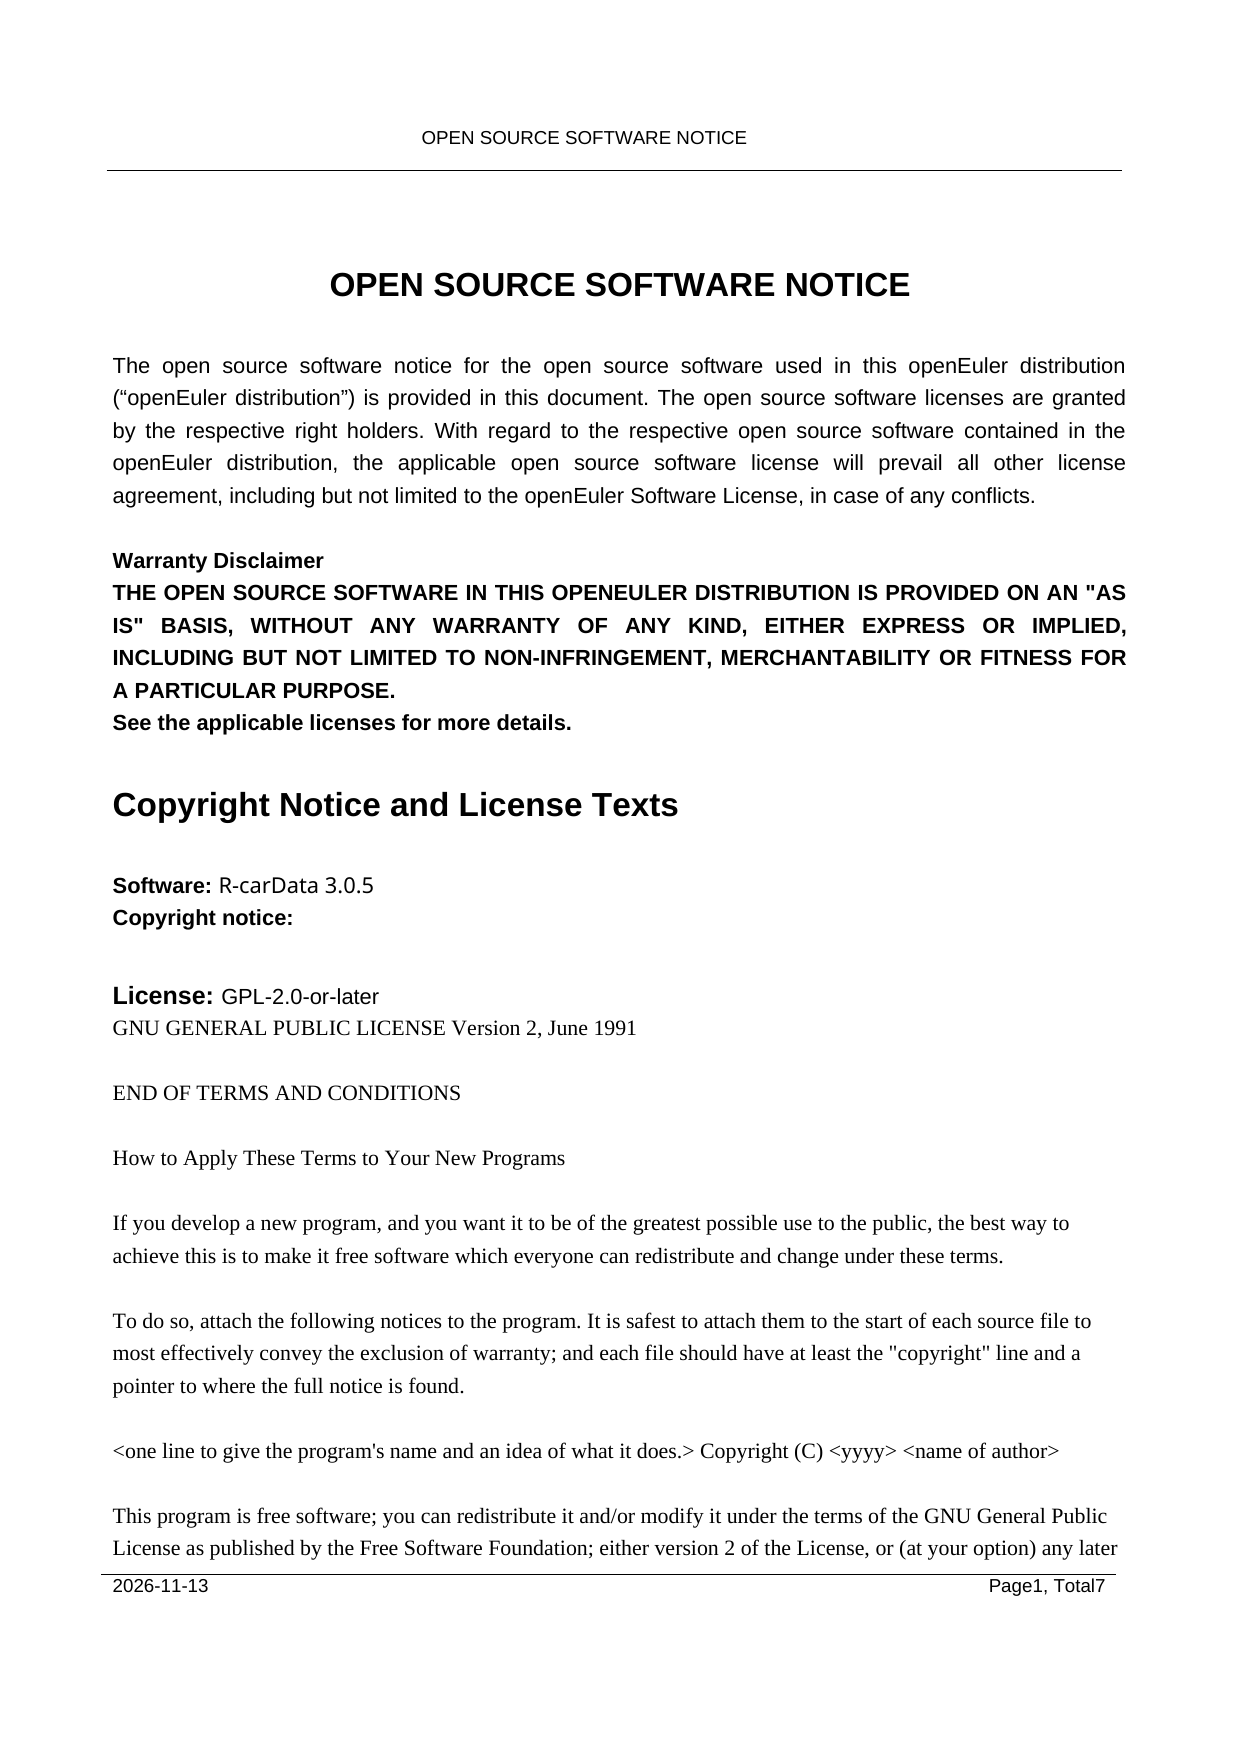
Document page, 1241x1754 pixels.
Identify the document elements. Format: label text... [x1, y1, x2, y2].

text License: GPL-2.0-or-later [112, 979, 1128, 1012]
text Copyright Notice and License Texts [112, 771, 1128, 836]
text Copyright notice: [112, 901, 1128, 934]
text Warranty Disclaimer [112, 544, 1128, 576]
title Software: R-carData 3.0.5 [112, 869, 1128, 901]
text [112, 1012, 1128, 1564]
text THE OPEN SOURCE SOFTWARE IN THIS OPENEULER DISTRIBUTION IS PROVIDED ON AN "AS IS" BASIS, WITHOUT ANY WARRANTY OF ANY KIND, EITHER EXPRESS OR IMPLIED, INCLUDING BUT NOT LIMITED TO NON-INFRINGEMENT, MERCHANTABILITY OR FITNESS FOR A PARTICULAR PURPOSE. See the applicable licenses for more details. [112, 576, 1128, 739]
text OPEN SOURCE SOFTWARE NOTICE [112, 251, 1128, 316]
text The open source software notice for the open source software used in this openEuler distribution (“openEuler distribution”) is provided in this document. The open source software licenses are granted by the respective right holders. With regard to the respective open source software contained in the openEuler distribution, the applicable open source software license will prevail all other license agreement, including but not limited to the openEuler Software License, in case of any conflicts. [112, 349, 1128, 511]
